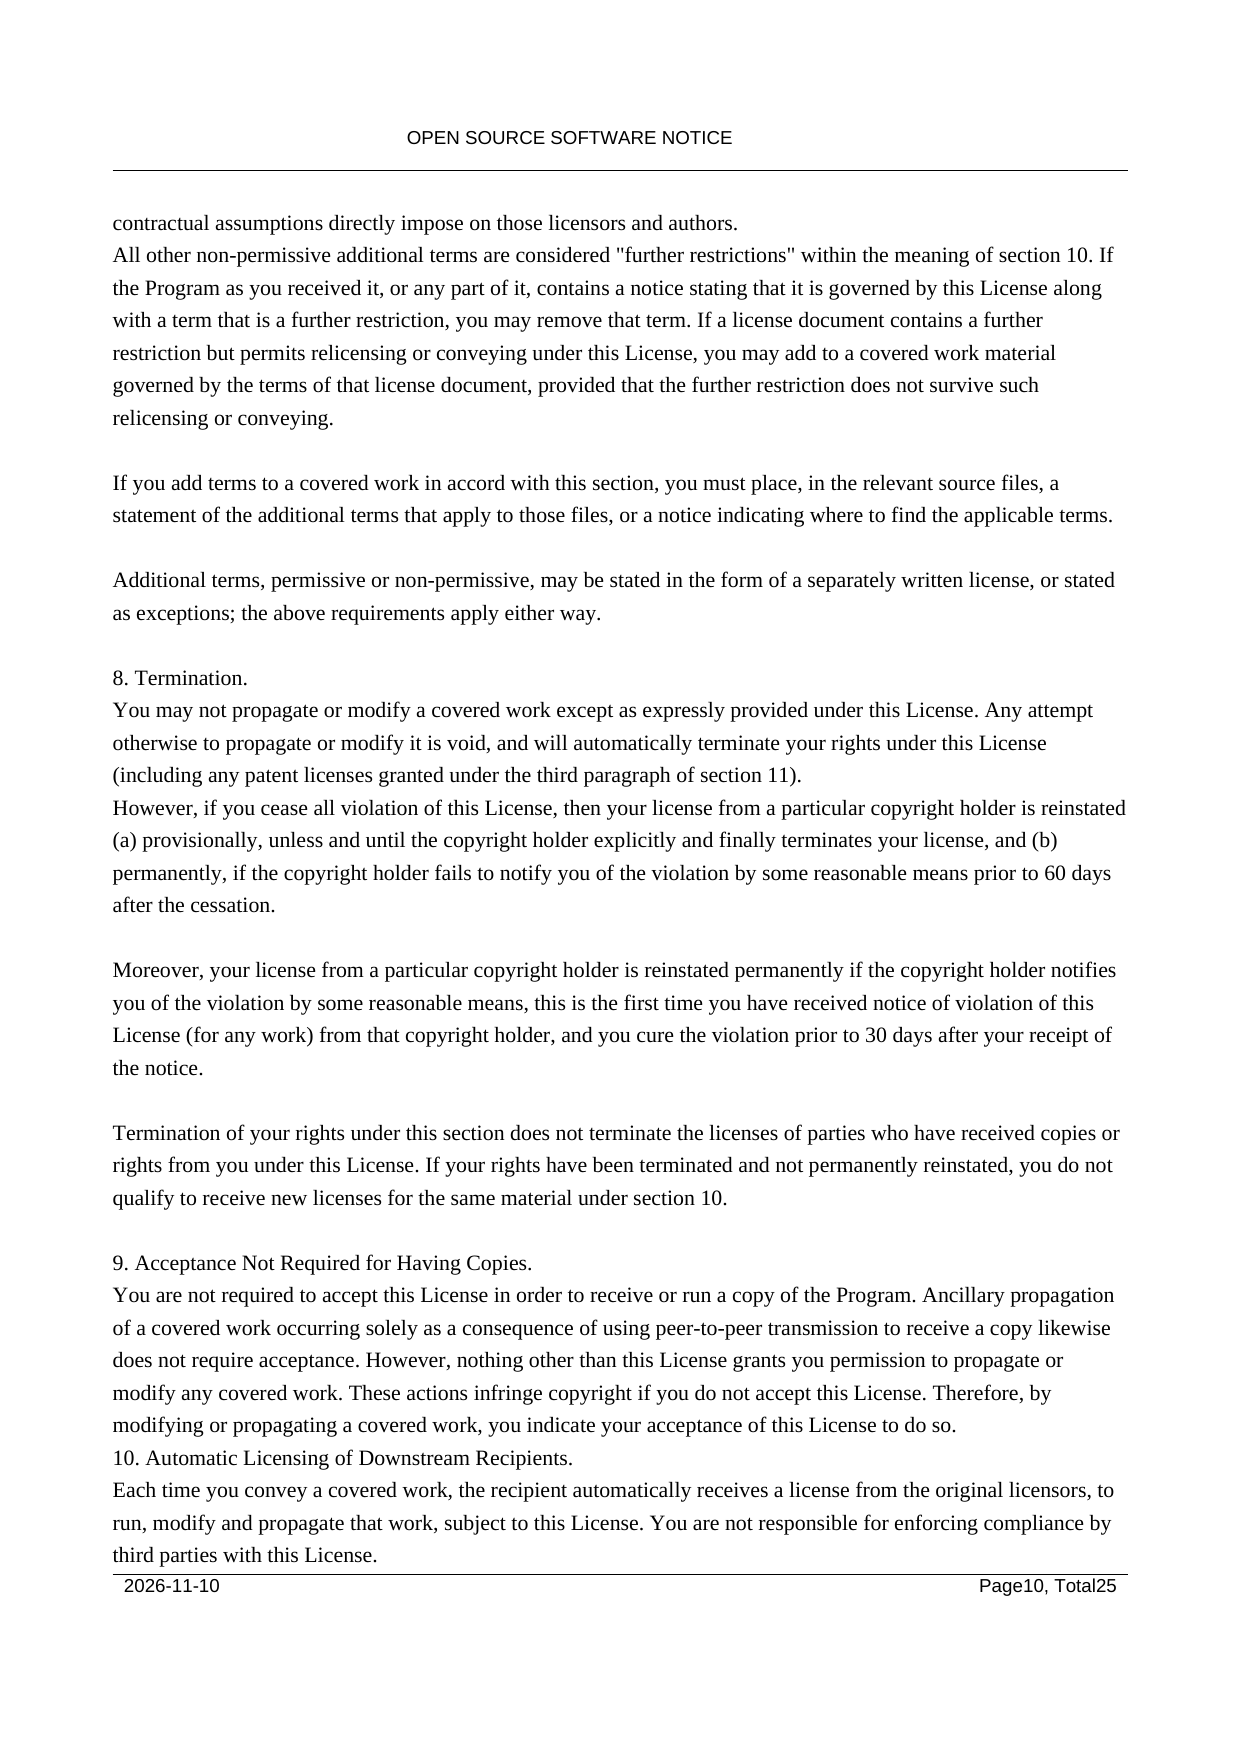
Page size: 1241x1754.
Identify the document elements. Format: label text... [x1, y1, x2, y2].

text However, if you cease all violation of this License, then your license from a particular copyright holder is reinstated (a) provisionally, unless and until the copyright holder explicitly and finally terminates your license, and (b) permanently, if the copyright holder fails to notify you of the violation by some reasonable means prior to 60 days after the cessation. [112, 791, 1128, 921]
text You may not propagate or modify a covered work except as expressly provided under this License. Any attempt otherwise to propagate or modify it is void, and will automatically terminate your rights under this License (including any patent licenses granted under the third paragraph of section 11). [112, 694, 1128, 791]
text 8. Termination. [112, 661, 1128, 694]
text Termination of your rights under this section does not terminate the licenses of parties who have received copies or rights from you under this License. If your rights have been terminated and not permanently reinstated, you do not qualify to receive new licenses for the same material under section 10. [112, 1116, 1128, 1214]
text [112, 206, 1128, 239]
text Each time you convey a covered work, the recipient automatically receives a license from the original licensors, to run, modify and propagate that work, subject to this License. You are not responsible for enforcing compliance by third parties with this License. [112, 1474, 1128, 1571]
text Additional terms, permissive or non-permissive, may be stated in the form of a separately written license, or stated as exceptions; the above requirements apply either way. [112, 564, 1128, 629]
text You are not required to accept this License in order to receive or run a copy of the Program. Ancillary propagation of a covered work occurring solely as a consequence of using peer-to-peer transmission to receive a copy likewise does not require acceptance. However, nothing other than this License grants you permission to propagate or modify any covered work. These actions infringe copyright if you do not accept this License. Therefore, by modifying or propagating a covered work, you indicate your acceptance of this License to do so. [112, 1279, 1128, 1441]
text Moreover, your license from a particular copyright holder is reinstated permanently if the copyright holder notifies you of the violation by some reasonable means, this is the first time you have received notice of violation of this License (for any work) from that copyright holder, and you cure the violation prior to 30 days after your receipt of the notice. [112, 954, 1128, 1084]
text 9. Acceptance Not Required for Having Copies. [112, 1246, 1128, 1279]
text 10. Automatic Licensing of Downstream Recipients. [112, 1441, 1128, 1474]
text All other non-permissive additional terms are considered "further restrictions" within the meaning of section 10. If the Program as you received it, or any part of it, contains a notice stating that it is governed by this License along with a term that is a further restriction, you may remove that term. If a license document contains a further restriction but permits relicensing or conveying under this License, you may add to a covered work material governed by the terms of that license document, provided that the further restriction does not survive such relicensing or conveying. [112, 239, 1128, 434]
text If you add terms to a covered work in accord with this section, you must place, in the relevant source files, a statement of the additional terms that apply to those files, or a notice indicating where to find the applicable terms. [112, 466, 1128, 531]
